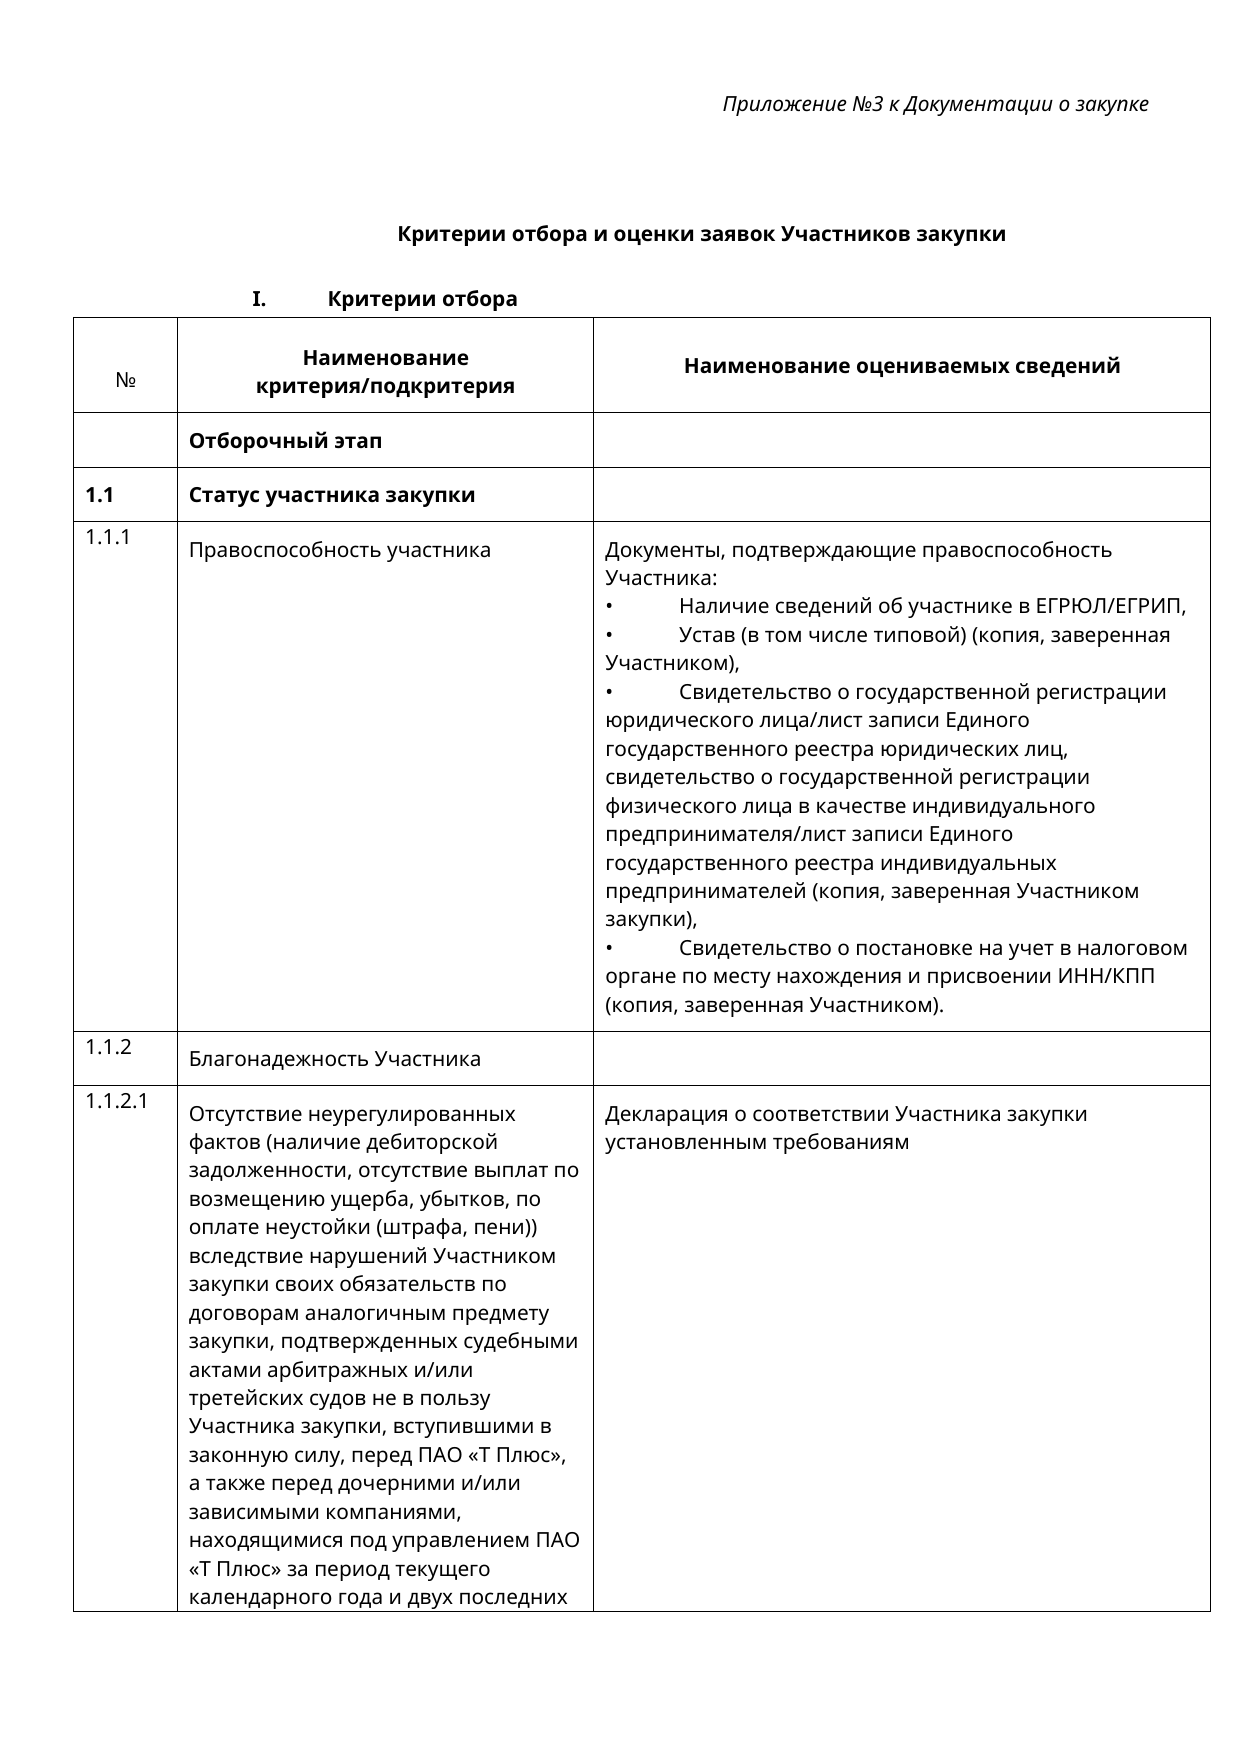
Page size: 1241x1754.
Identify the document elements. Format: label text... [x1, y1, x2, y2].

table_cell 1.1.2.1 [74, 1086, 177, 1611]
table_cell [594, 413, 1210, 467]
table_cell Документы, подтверждающие правоспособность Участника: • Наличие сведений об участнике в ЕГРЮЛ/ЕГРИП, • Устав (в том числе типовой) (копия, заверенная Участником), • Свидетельство о государственной регистрации юридического лица/лист записи Единого государственного реестра юридических лиц, свидетельство о государственной регистрации физического лица в качестве индивидуального предпринимателя/лист записи Единого государственного реестра индивидуальных предпринимателей (копия, заверенная Участником закупки), • Свидетельство о постановке на учет в налоговом органе по месту нахождения и присвоении ИНН/КПП (копия, заверенная Участником). [594, 522, 1210, 1031]
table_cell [178, 1086, 593, 1611]
table_cell [594, 1032, 1210, 1085]
table_cell 1.1.2 [74, 1032, 177, 1085]
list Критерии отбора [252, 284, 1152, 313]
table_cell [594, 1086, 1210, 1611]
table_cell Правоспособность участника [178, 522, 593, 1031]
table_cell Отборочный этап [178, 413, 593, 467]
list Критерии отбора и оценки заявок Участников закупки [252, 219, 1152, 247]
list Приложение №3 к Документации о закупке [252, 89, 1152, 117]
table_header Наименование критерия/подкритерия [178, 318, 593, 412]
table_cell Благонадежность Участника [178, 1032, 593, 1085]
table_cell 1.1.1 [74, 522, 177, 1031]
table_cell [74, 413, 177, 467]
table_cell Статус участника закупки [178, 468, 593, 521]
table_cell 1.1 [74, 468, 177, 521]
table_header Наименование оцениваемых сведений [594, 318, 1210, 412]
table_header № [74, 318, 177, 412]
table_cell [594, 468, 1210, 521]
